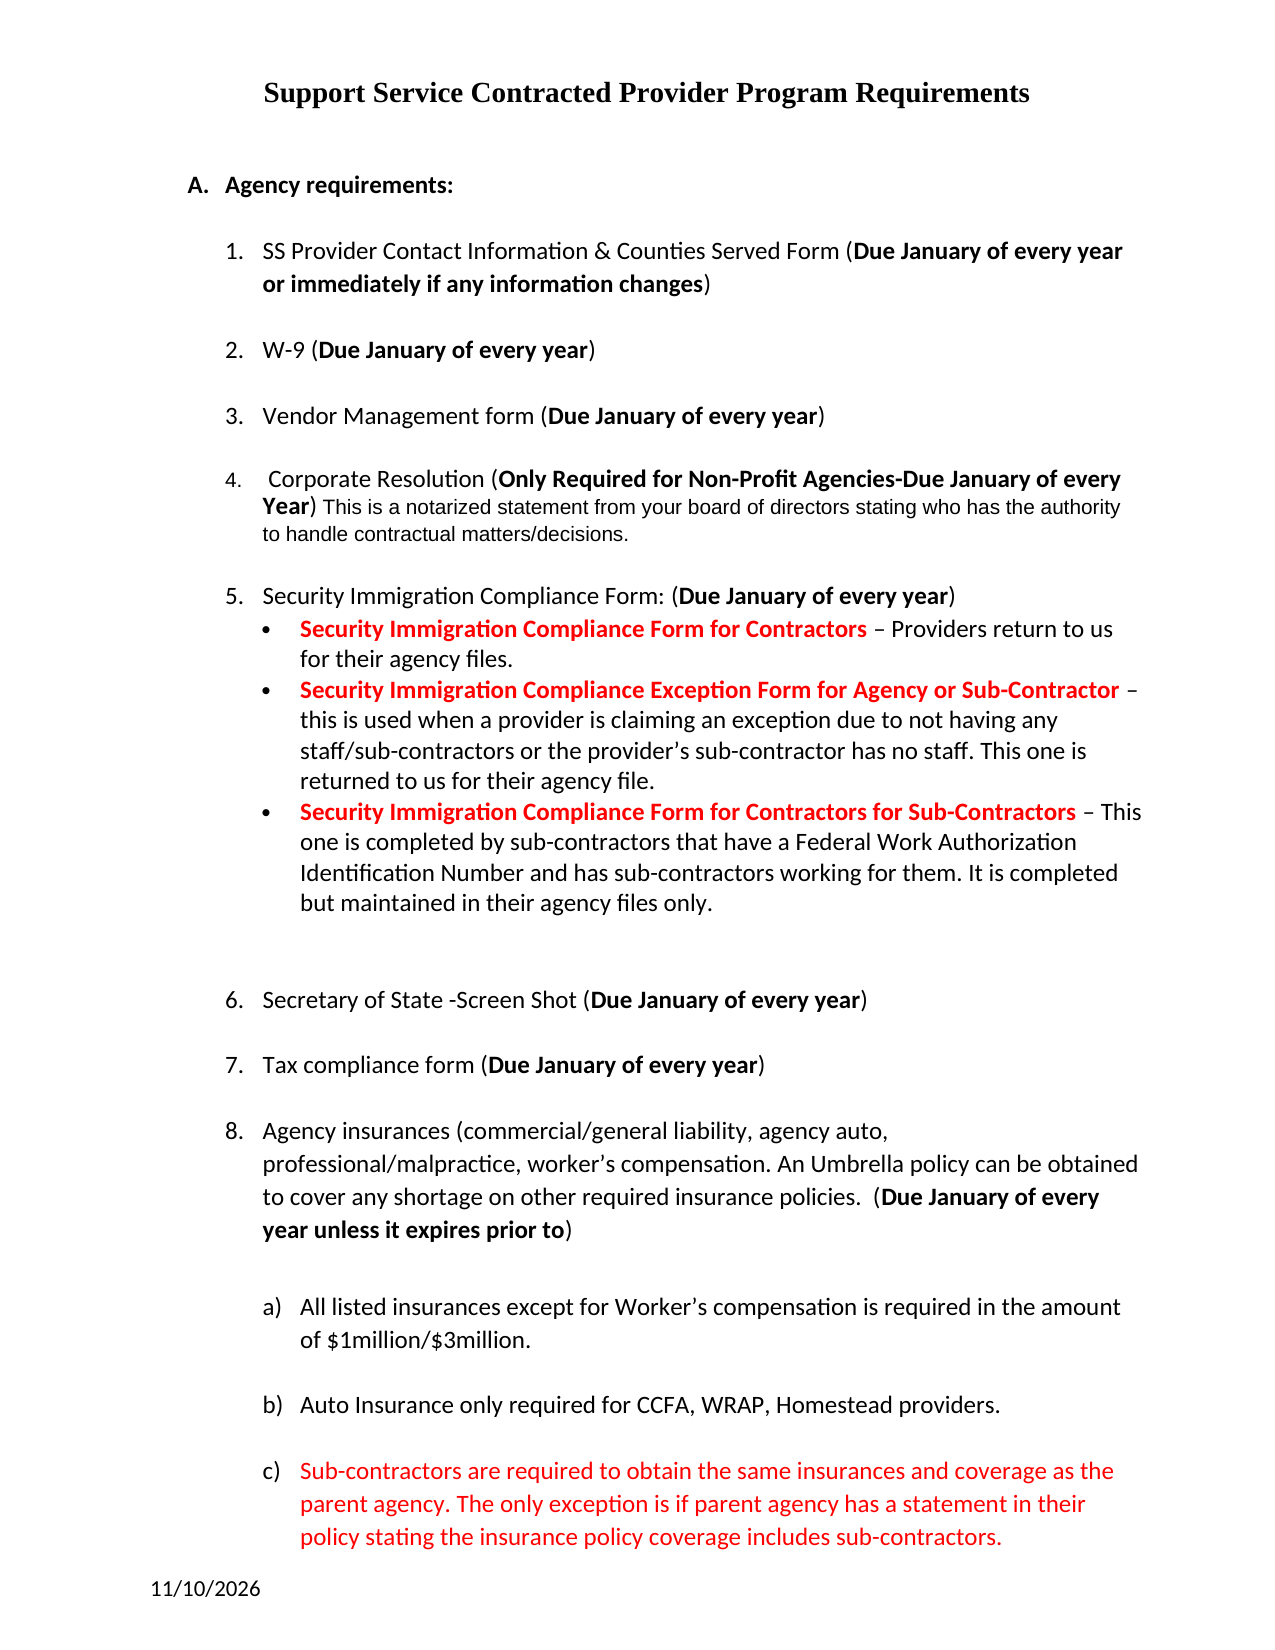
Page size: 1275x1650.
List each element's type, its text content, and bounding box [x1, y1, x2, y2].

list Vendor Management form (Due January of every year) [225, 400, 1144, 430]
list Security Immigration Compliance Form for Contractors for Sub-Contractors – This one is completed by sub-contractors that have a Federal Work Authorization Identification Number and has sub-contractors working for them. It is completed but maintained in their agency files only. [262, 796, 1144, 918]
list Agency insurances (commercial/general liability, agency auto, professional/malpractice, worker’s compensation. An Umbrella policy can be obtained to cover any shortage on other required insurance policies. (Due January of every year unless it expires prior to) [225, 1115, 1144, 1245]
list W-9 (Due January of every year) [225, 334, 1144, 364]
list Security Immigration Compliance Form: (Due January of every year) [225, 580, 1144, 610]
list SS Provider Contact Information & Counties Served Form (Due January of every year or immediately if any information changes) [225, 235, 1144, 299]
list Security Immigration Compliance Exception Form for Agency or Sub-Contractor – this is used when a provider is claiming an exception due to not having any staff/sub-contractors or the provider’s sub-contractor has no staff. This one is returned to us for their agency file. [262, 674, 1144, 796]
list Security Immigration Compliance Form for Contractors – Providers return to us for their agency files. [262, 613, 1144, 674]
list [262, 1455, 1144, 1552]
list Corporate Resolution (Only Required for Non-Profit Agencies-Due January of every Year) This is a notarized statement from your board of directors stating who has the authority to handle contractual matters/decisions. [225, 466, 1144, 547]
list Tax compliance form (Due January of every year) [225, 1049, 1144, 1080]
list Auto Insurance only required for CCFA, WRAP, Homestead providers. [262, 1389, 1144, 1420]
list Secretary of State -Screen Shot (Due January of every year) [225, 984, 1144, 1014]
list Agency requirements: [187, 169, 1144, 200]
list All listed insurances except for Worker’s compensation is required in the amount of $1million/$3million. [262, 1291, 1144, 1354]
